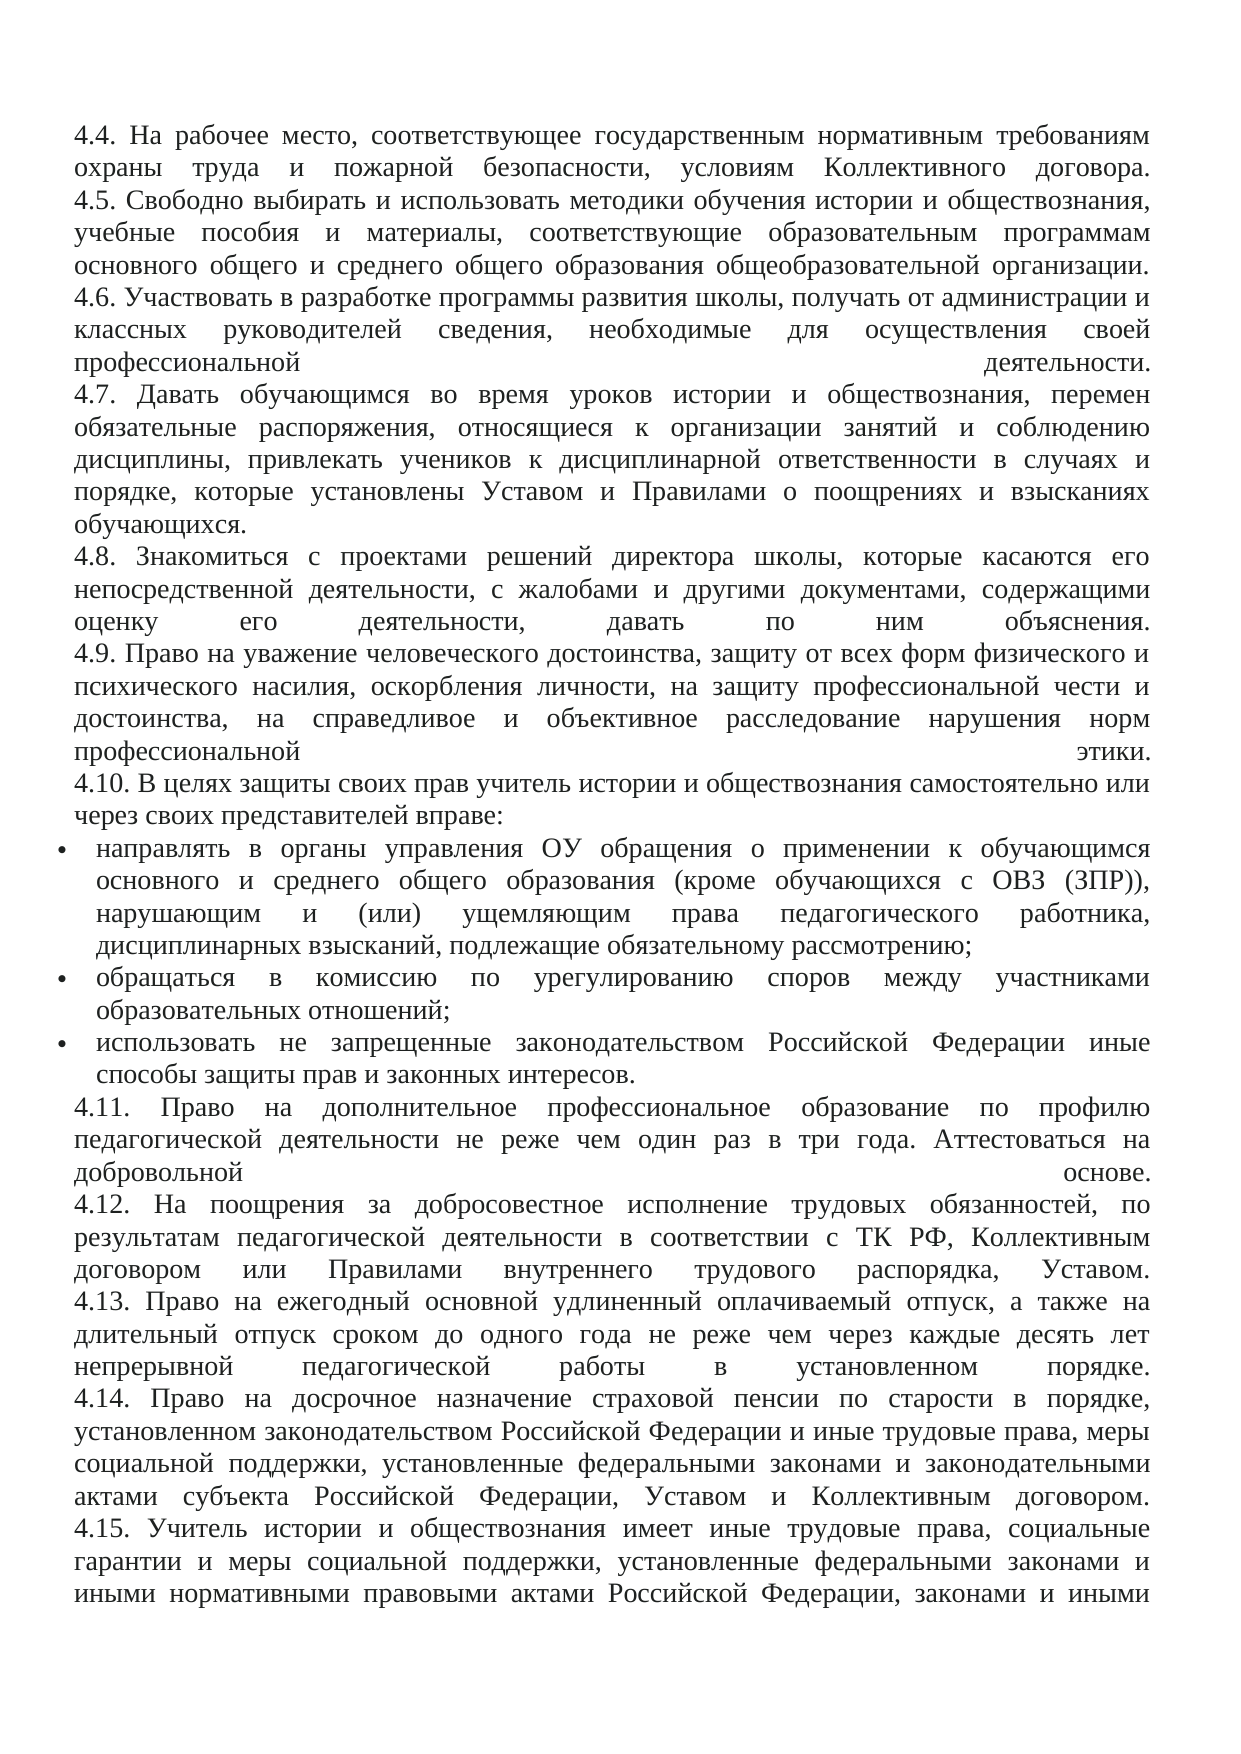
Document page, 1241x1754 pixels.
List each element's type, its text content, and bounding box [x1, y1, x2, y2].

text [74, 118, 1152, 831]
list использовать не запрещенные законодательством Российской Федерации иные способы защиты прав и законных интересов. [58, 1025, 1152, 1090]
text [74, 1090, 1152, 1608]
list обращаться в комиссию по урегулированию споров между участниками образовательных отношений; [58, 960, 1152, 1025]
list направлять в органы управления ОУ обращения о применении к обучающимся основного и среднего общего образования (кроме обучающихся с ОВЗ (ЗПР)), нарушающим и (или) ущемляющим права педагогического работника, дисциплинарных взысканий, подлежащие обязательному рассмотрению; [58, 831, 1152, 960]
